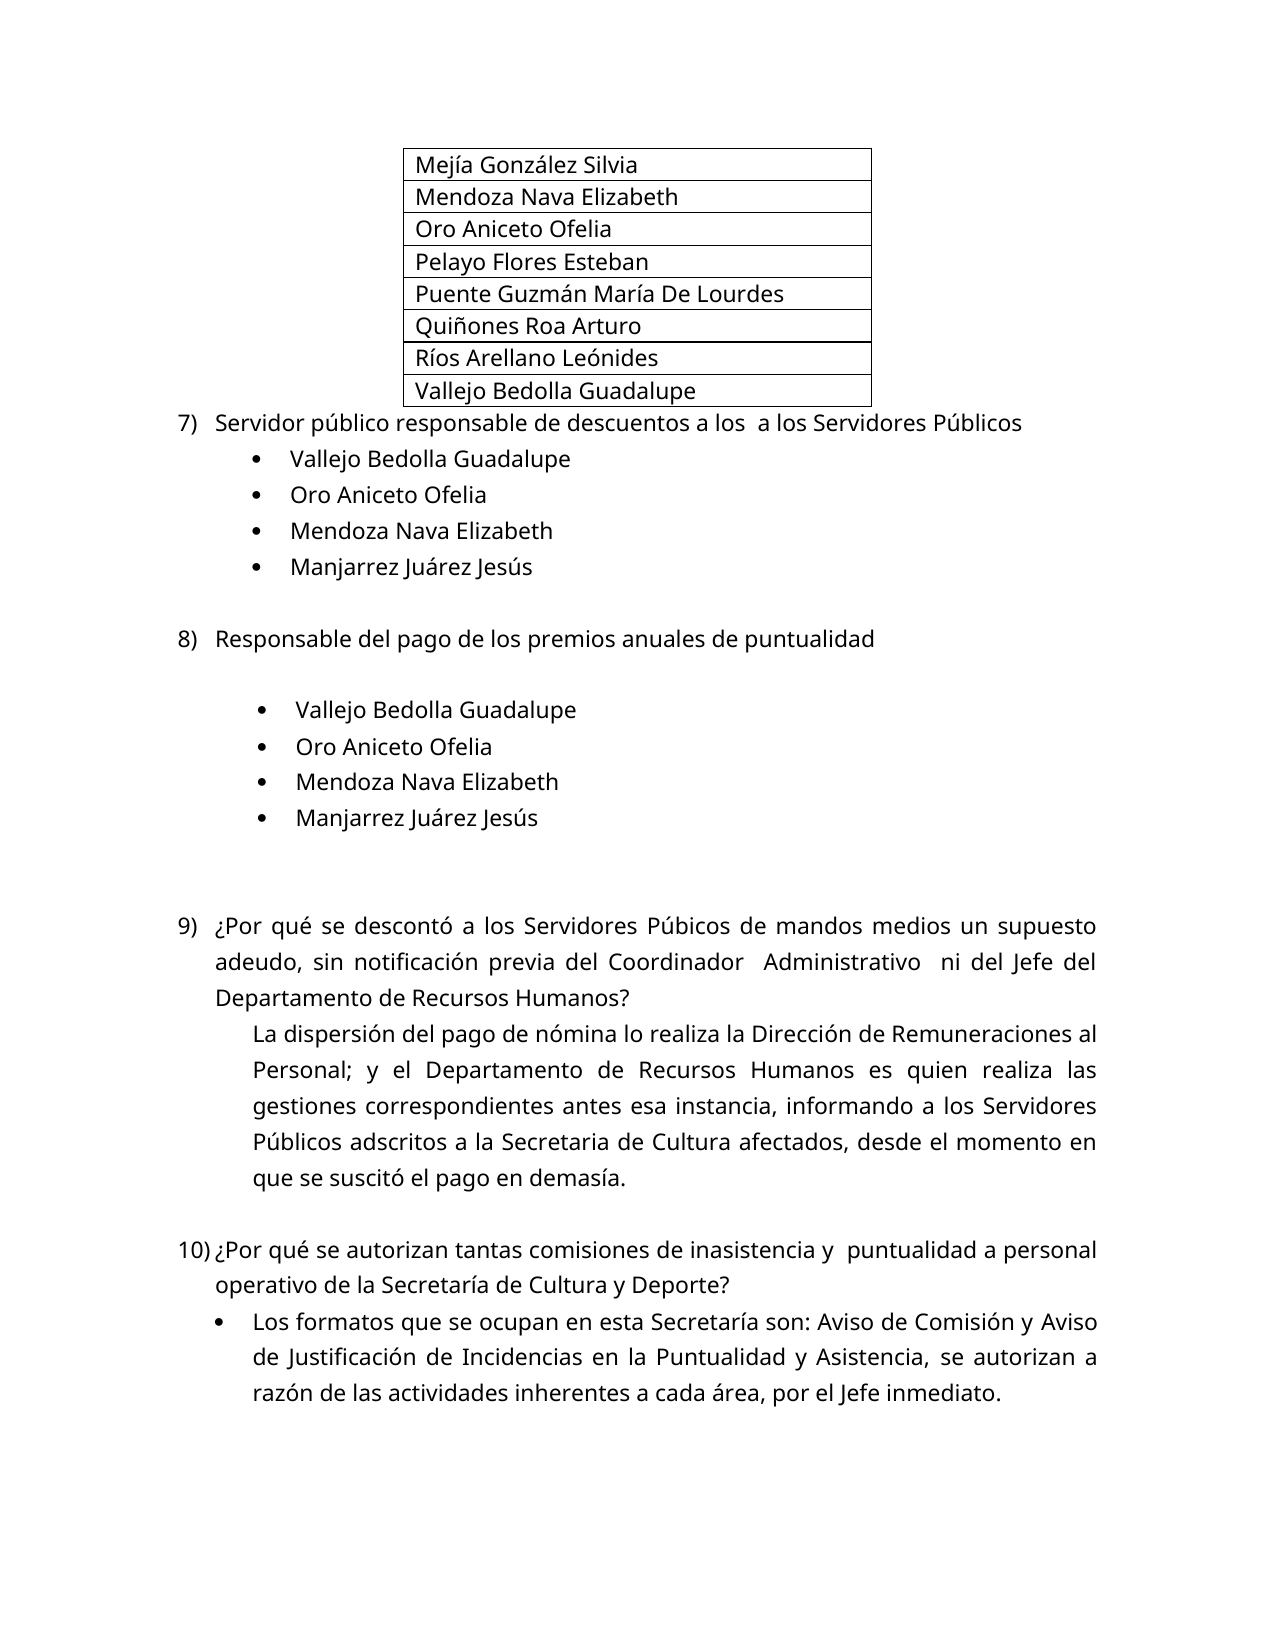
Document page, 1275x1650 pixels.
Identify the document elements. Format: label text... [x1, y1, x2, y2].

list Responsable del pago de los premios anuales de puntualidad [177, 623, 1098, 654]
table_cell Ríos Arellano Leónides [404, 343, 871, 374]
list Mendoza Nava Elizabeth [252, 515, 1098, 546]
table_cell Mejía González Silvia [404, 149, 871, 180]
list Oro Aniceto Ofelia [258, 730, 1098, 762]
list Manjarrez Juárez Jesús [258, 802, 1098, 833]
list ¿Por qué se autorizan tantas comisiones de inasistencia y puntualidad a personal operativo de la Secretaría de Cultura y Deporte? [177, 1233, 1098, 1301]
list Mendoza Nava Elizabeth [258, 766, 1098, 798]
table_cell Vallejo Bedolla Guadalupe [404, 375, 871, 406]
list Los formatos que se ocupan en esta Secretaría son: Aviso de Comisión y Aviso de Justificación de Incidencias en la Puntualidad y Asistencia, se autorizan a razón de las actividades inherentes a cada área, por el Jefe inmediato. [215, 1305, 1098, 1408]
list La dispersión del pago de nómina lo realiza la Dirección de Remuneraciones al Personal; y el Departamento de Recursos Humanos es quien realiza las gestiones correspondientes antes esa instancia, informando a los Servidores Públicos adscritos a la Secretaria de Cultura afectados, desde el momento en que se suscitó el pago en demasía. [252, 1018, 1098, 1193]
table_cell Quiñones Roa Arturo [404, 310, 871, 341]
table_cell Mendoza Nava Elizabeth [404, 181, 871, 212]
list Vallejo Bedolla Guadalupe [258, 694, 1098, 726]
list Oro Aniceto Ofelia [252, 479, 1098, 510]
list Vallejo Bedolla Guadalupe [252, 443, 1098, 474]
table_cell Puente Guzmán María De Lourdes [404, 278, 871, 309]
list ¿Por qué se descontó a los Servidores Púbicos de mandos medios un supuesto adeudo, sin notificación previa del Coordinador Administrativo ni del Jefe del Departamento de Recursos Humanos? [177, 910, 1098, 1013]
table_cell Pelayo Flores Esteban [404, 246, 871, 277]
list Servidor público responsable de descuentos a los a los Servidores Públicos [177, 407, 1098, 438]
table_cell Oro Aniceto Ofelia [404, 213, 871, 244]
list Manjarrez Juárez Jesús [252, 551, 1098, 582]
